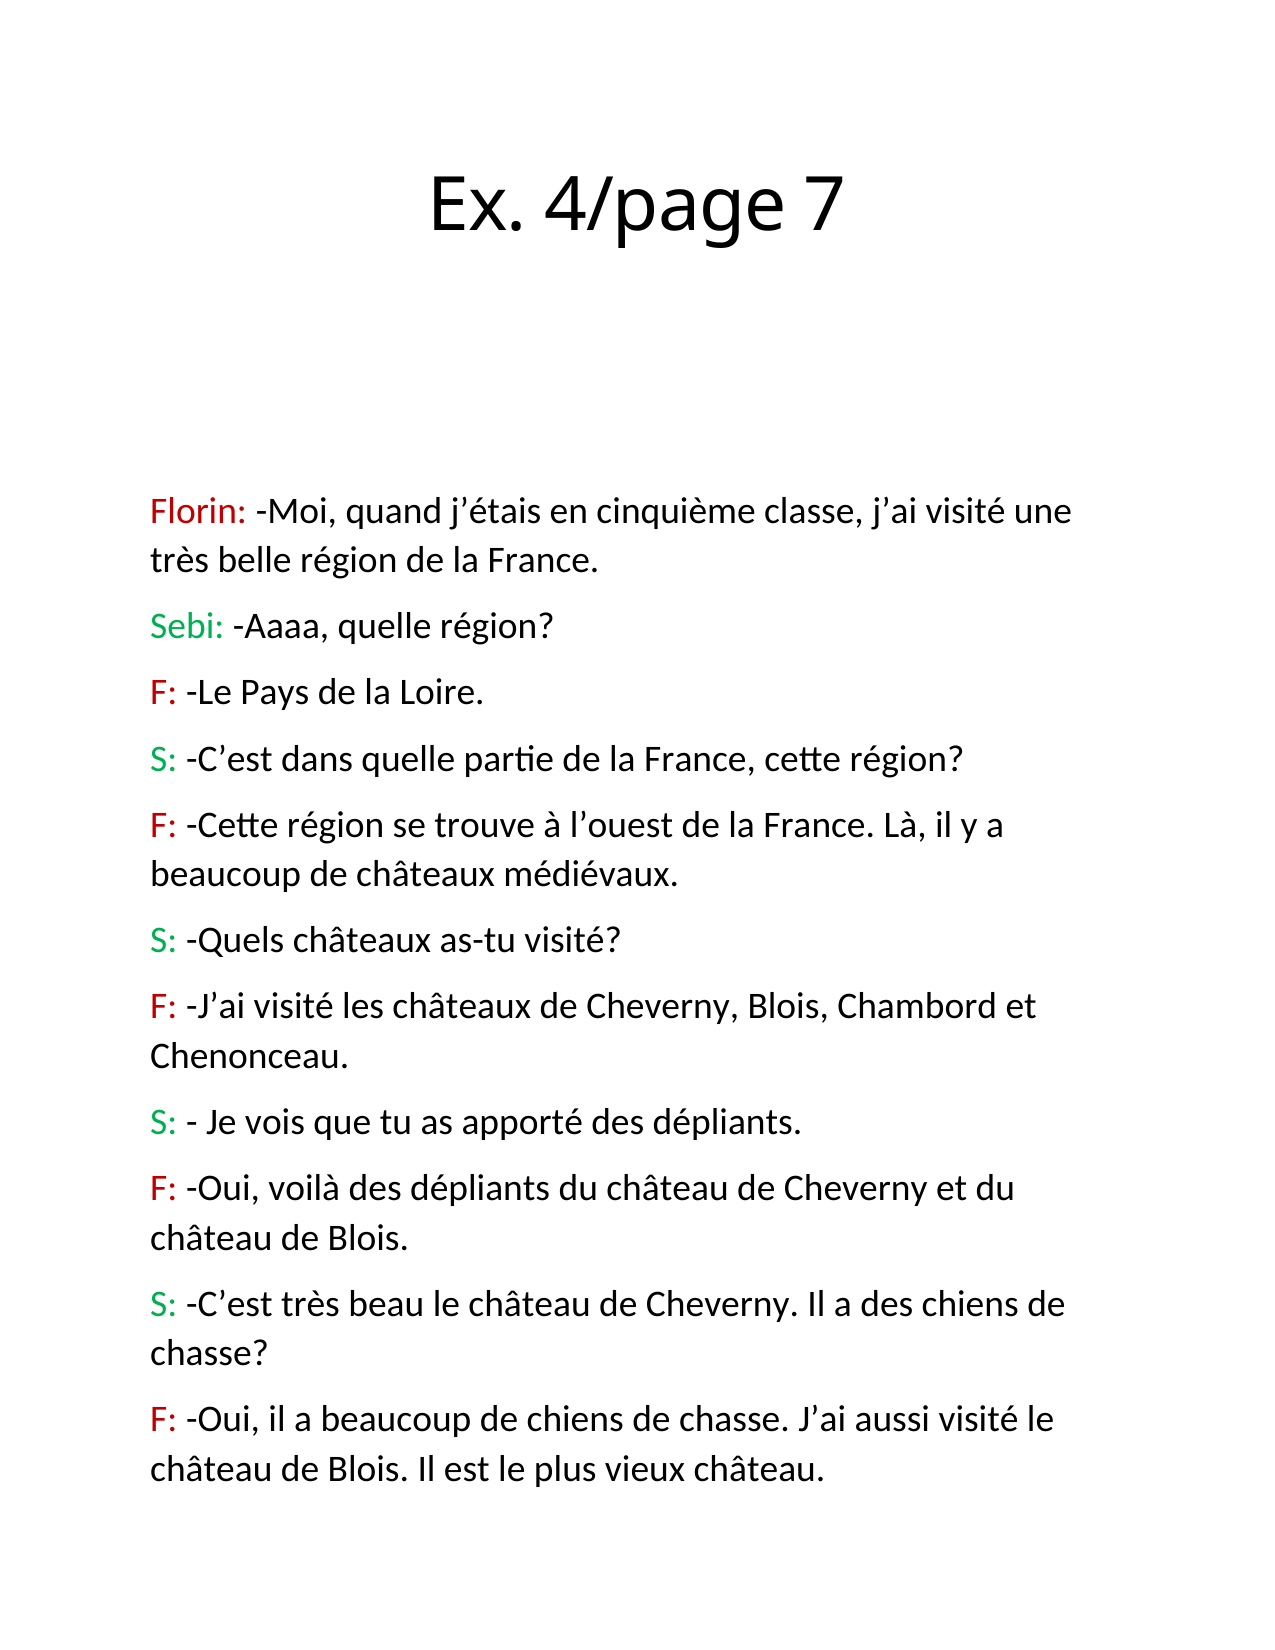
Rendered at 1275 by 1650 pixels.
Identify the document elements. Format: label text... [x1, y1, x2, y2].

text F: -Oui, voilà des dépliants du château de Cheverny et du château de Blois. [150, 1164, 1125, 1259]
text F: -J’ai visité les châteaux de Cheverny, Blois, Chambord et Chenonceau. [150, 982, 1125, 1078]
text S: -C’est dans quelle partie de la France, cette région? [150, 734, 1125, 780]
text F: -Oui, il a beaucoup de chiens de chasse. J’ai aussi visité le château de Blois. Il est le plus vieux château. [150, 1395, 1125, 1491]
text S: -C’est très beau le château de Cheverny. Il a des chiens de chasse? [150, 1280, 1125, 1375]
text Florin: -Moi, quand j’étais en cinquième classe, j’ai visité une très belle région de la France. [150, 487, 1125, 582]
text F: -Le Pays de la Loire. [150, 668, 1125, 714]
text F: -Cette région se trouve à l’ouest de la France. Là, il y a beaucoup de châteaux médiévaux. [150, 801, 1125, 896]
text Sebi: -Aaaa, quelle région? [150, 602, 1125, 648]
title Ex. 4/page 7 [150, 150, 1125, 252]
text S: -Quels châteaux as-tu visité? [150, 916, 1125, 962]
text S: - Je vois que tu as apporté des dépliants. [150, 1098, 1125, 1144]
